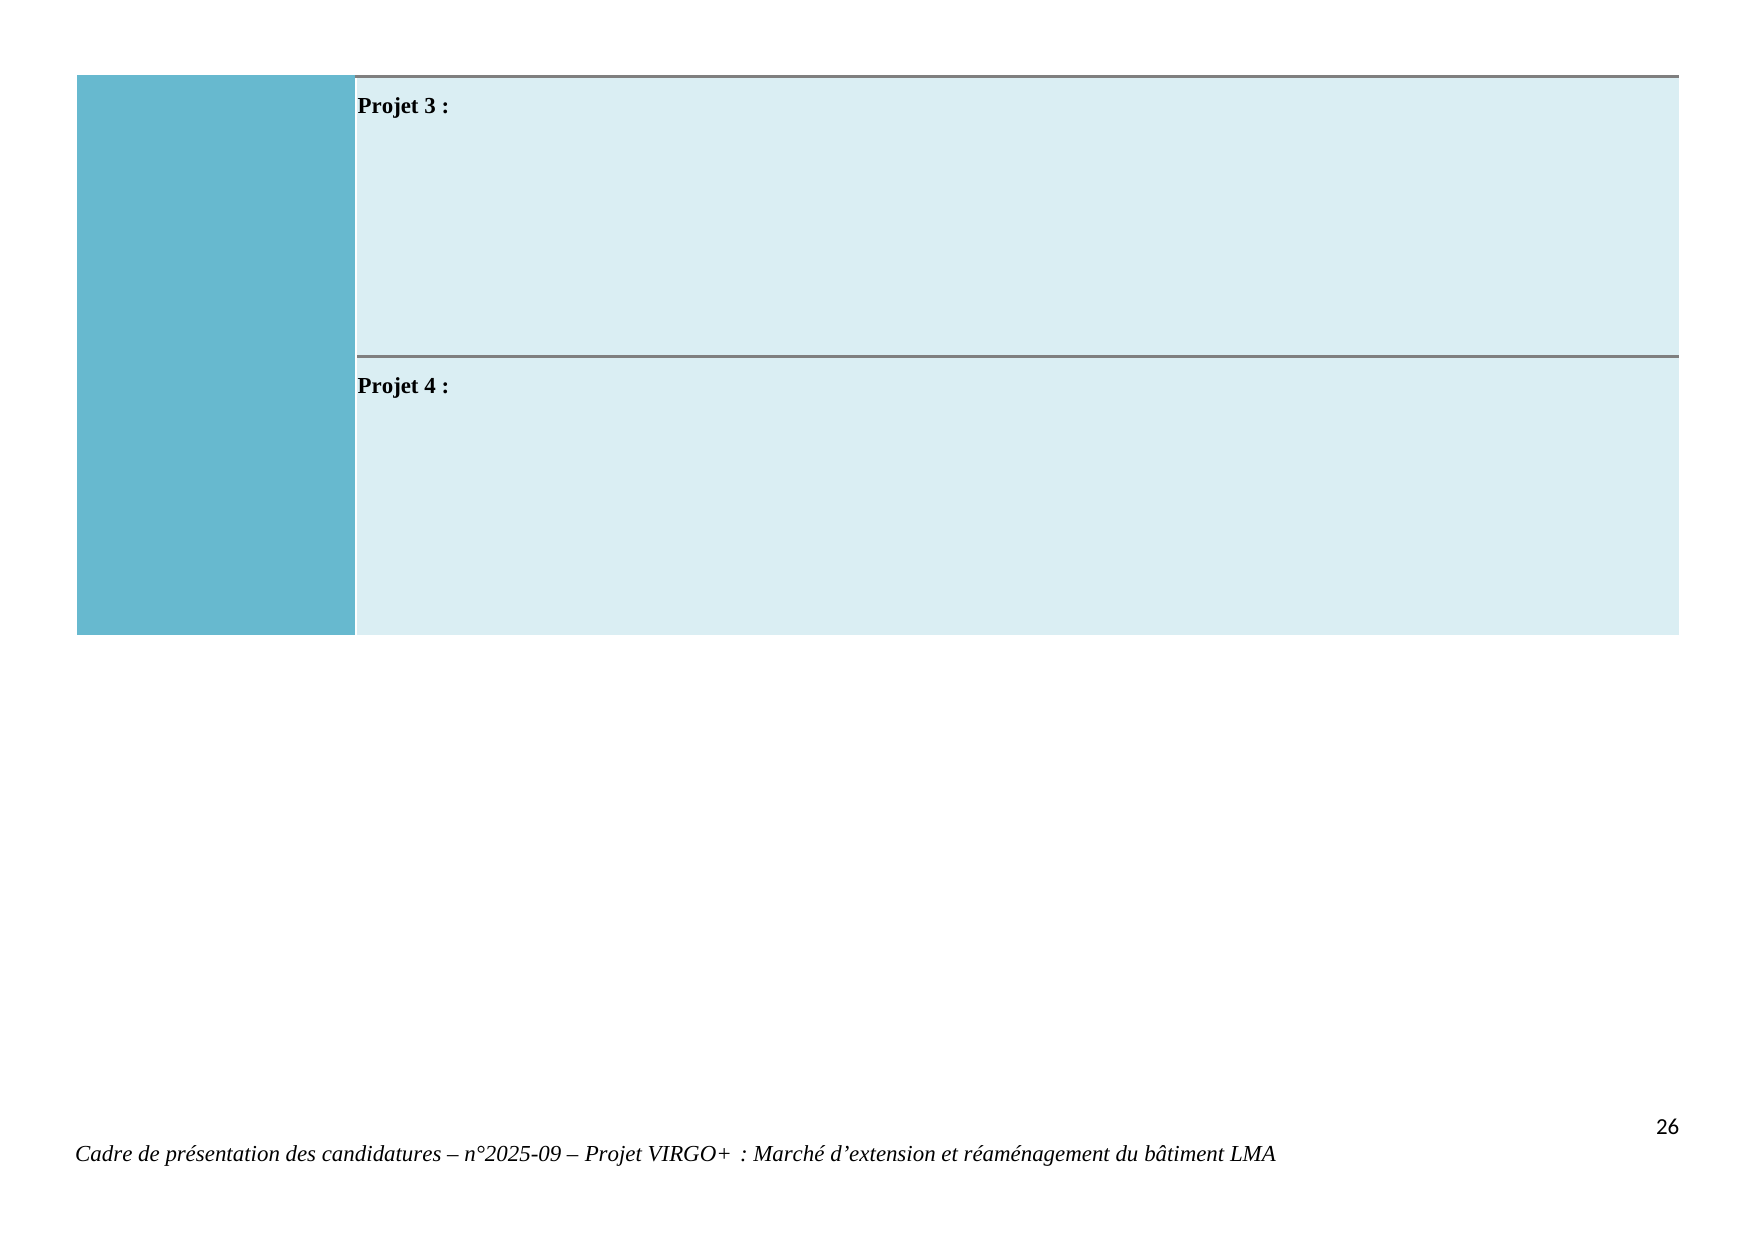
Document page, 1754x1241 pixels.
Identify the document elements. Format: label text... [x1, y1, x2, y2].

table_cell Projet 4 : [357, 358, 1679, 635]
table_cell [77, 355, 355, 635]
table_cell Projet 3 : [357, 78, 1679, 355]
table_cell [77, 75, 355, 355]
